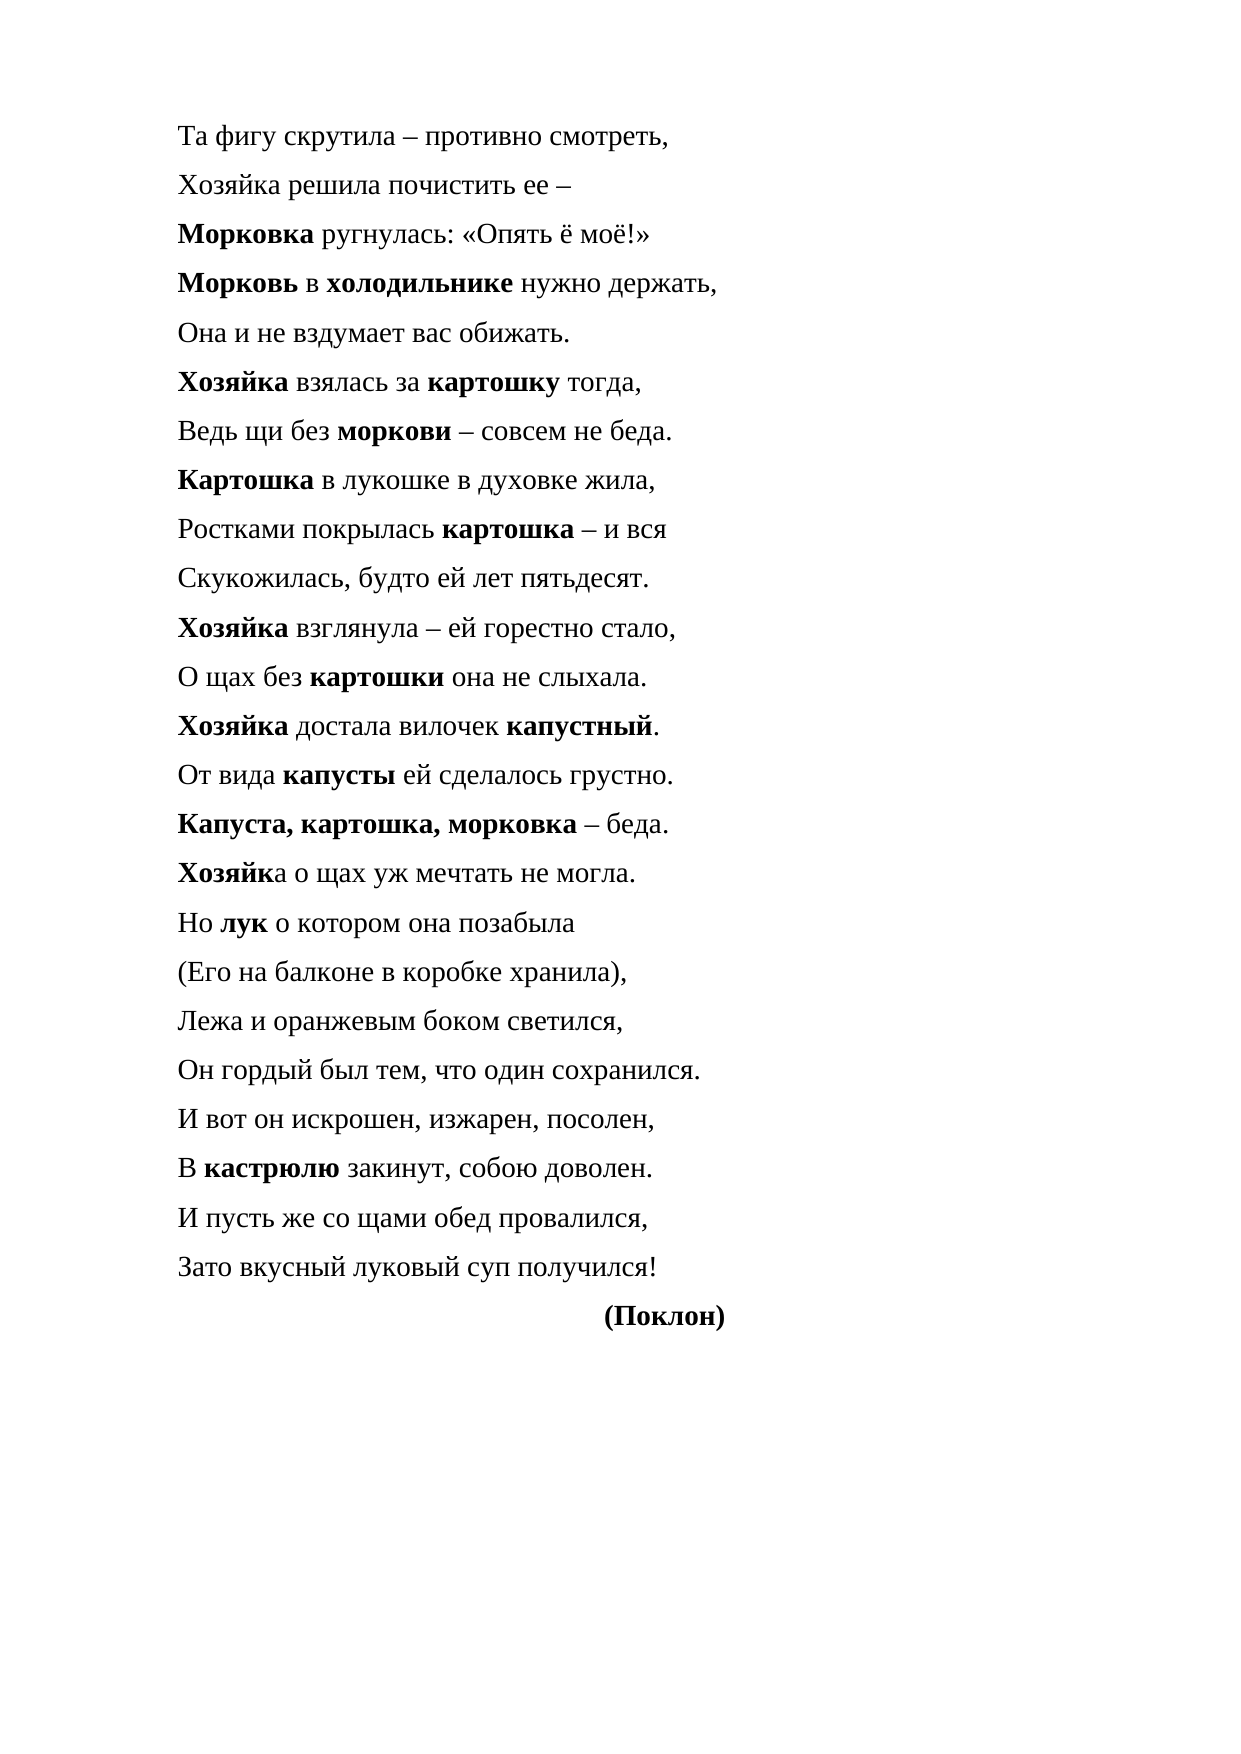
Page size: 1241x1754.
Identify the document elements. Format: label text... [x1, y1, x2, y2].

text (Поклон) [177, 1298, 1152, 1332]
text В кастрюлю закинут, собою доволен. [177, 1151, 1152, 1184]
text Он гордый был тем, что один сохранился. [177, 1052, 1152, 1086]
text Хозяйка решила почистить ее – [177, 167, 1152, 201]
text И пусть же со щами обед провалился, [177, 1200, 1152, 1233]
text Она и не вздумает вас обижать. [177, 315, 1152, 348]
text Хозяйка достала вилочек капустный. [177, 708, 1152, 742]
text О щах без картошки она не слыхала. [177, 659, 1152, 692]
text И вот он искрошен, изжарен, посолен, [177, 1101, 1152, 1135]
text Капуста, картошка, морковка – беда. [177, 806, 1152, 840]
text Лежа и оранжевым боком светился, [177, 1003, 1152, 1037]
text Та фигу скрутила – противно смотреть, [177, 118, 1152, 152]
text (Его на балконе в коробке хранила), [177, 954, 1152, 987]
text Ведь щи без моркови – совсем не беда. [177, 413, 1152, 447]
text Скукожилась, будто ей лет пятьдесят. [177, 561, 1152, 594]
text Хозяйка взялась за картошку тогда, [177, 364, 1152, 397]
text Но лук о котором она позабыла [177, 905, 1152, 938]
text От вида капусты ей сделалось грустно. [177, 757, 1152, 791]
text Хозяйка о щах уж мечтать не могла. [177, 856, 1152, 889]
text Хозяйка взглянула – ей горестно стало, [177, 610, 1152, 643]
text Картошка в лукошке в духовке жила, [177, 462, 1152, 496]
text Морковь в холодильнике нужно держать, [177, 266, 1152, 299]
text Зато вкусный луковый суп получился! [177, 1249, 1152, 1282]
text Морковка ругнулась: «Опять ё моё!» [177, 216, 1152, 250]
text Ростками покрылась картошка – и вся [177, 511, 1152, 545]
